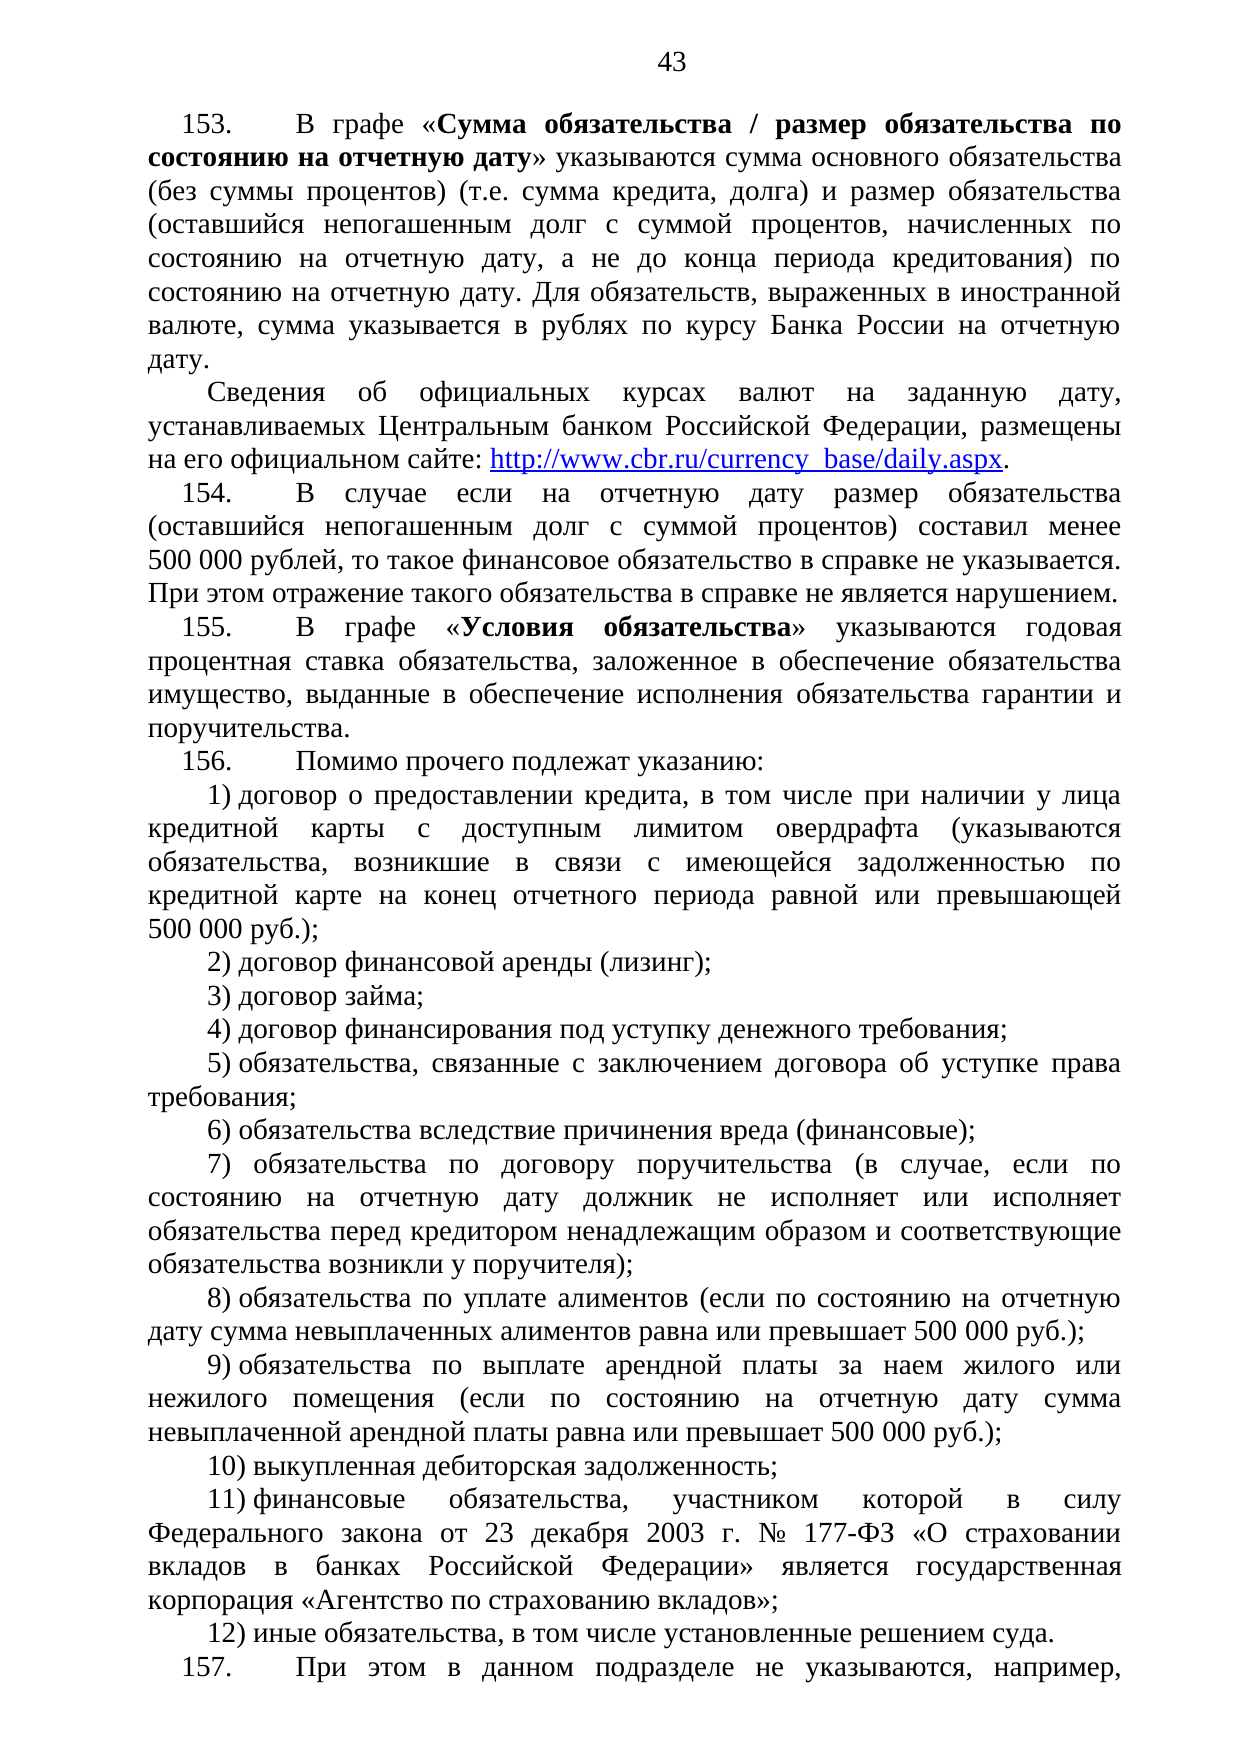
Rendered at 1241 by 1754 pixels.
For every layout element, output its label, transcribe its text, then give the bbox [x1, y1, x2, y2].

list В графе «Условия обязательства» указываются годовая процентная ставка обязательства, заложенное в обеспечение обязательства имущество, выданные в обеспечение исполнения обязательства гарантии и поручительства. [148, 609, 1122, 743]
list Помимо прочего подлежат указанию: [148, 743, 1122, 777]
text 8) обязательства по уплате алиментов (если по состоянию на отчетную дату сумма невыплаченных алиментов равна или превышает 500 000 руб.); [148, 1280, 1122, 1347]
text 7) обязательства по договору поручительства (в случае, если по состоянию на отчетную дату должник не исполняет или исполняет обязательства перед кредитором ненадлежащим образом и соответствующие обязательства возникли у поручителя); [148, 1146, 1122, 1280]
text 3) договор займа; [148, 978, 1122, 1012]
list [148, 1649, 1122, 1682]
list В графе «Сумма обязательства / размер обязательства по состоянию на отчетную дату» указываются сумма основного обязательства (без суммы процентов) (т.е. сумма кредита, долга) и размер обязательства (оставшийся непогашенным долг с суммой процентов, начисленных по состоянию на отчетную дату, а не до конца периода кредитования) по состоянию на отчетную дату. Для обязательств, выраженных в иностранной валюте, сумма указывается в рублях по курсу Банка России на отчетную дату. [148, 106, 1122, 374]
text 12) иные обязательства, в том числе установленные решением суда. [148, 1615, 1122, 1649]
text Сведения об официальных курсах валют на заданную дату, устанавливаемых Центральным банком Российской Федерации, размещены на его официальном сайте: http://www.cbr.ru/currency_base/daily.aspx. [148, 374, 1122, 475]
text 10) выкупленная дебиторская задолженность; [148, 1448, 1122, 1481]
list 5) обязательства, связанные с заключением договора об уступке права требования; [148, 1045, 1122, 1112]
text 1) договор о предоставлении кредита, в том числе при наличии у лица кредитной карты с доступным лимитом овердрафта (указываются обязательства, возникшие в связи с имеющейся задолженностью по кредитной карте на конец отчетного периода равной или превышающей 500 000 руб.); [148, 777, 1122, 944]
text 11) финансовые обязательства, участником которой в силу Федерального закона от 23 декабря 2003 г. № 177-ФЗ «О страховании вкладов в банках Российской Федерации» является государственная корпорация «Агентство по страхованию вкладов»; [148, 1481, 1122, 1615]
text 6) обязательства вследствие причинения вреда (финансовые); [148, 1112, 1122, 1146]
text 2) договор финансовой аренды (лизинг); [148, 944, 1122, 978]
text 9) обязательства по выплате арендной платы за наем жилого или нежилого помещения (если по состоянию на отчетную дату сумма невыплаченной арендной платы равна или превышает 500 000 руб.); [148, 1347, 1122, 1448]
list 4) договор финансирования под уступку денежного требования; [148, 1012, 1122, 1045]
list В случае если на отчетную дату размер обязательства (оставшийся непогашенным долг с суммой процентов) составил менее 500 000 рублей, то такое финансовое обязательство в справке не указывается. При этом отражение такого обязательства в справке не является нарушением. [148, 475, 1122, 609]
